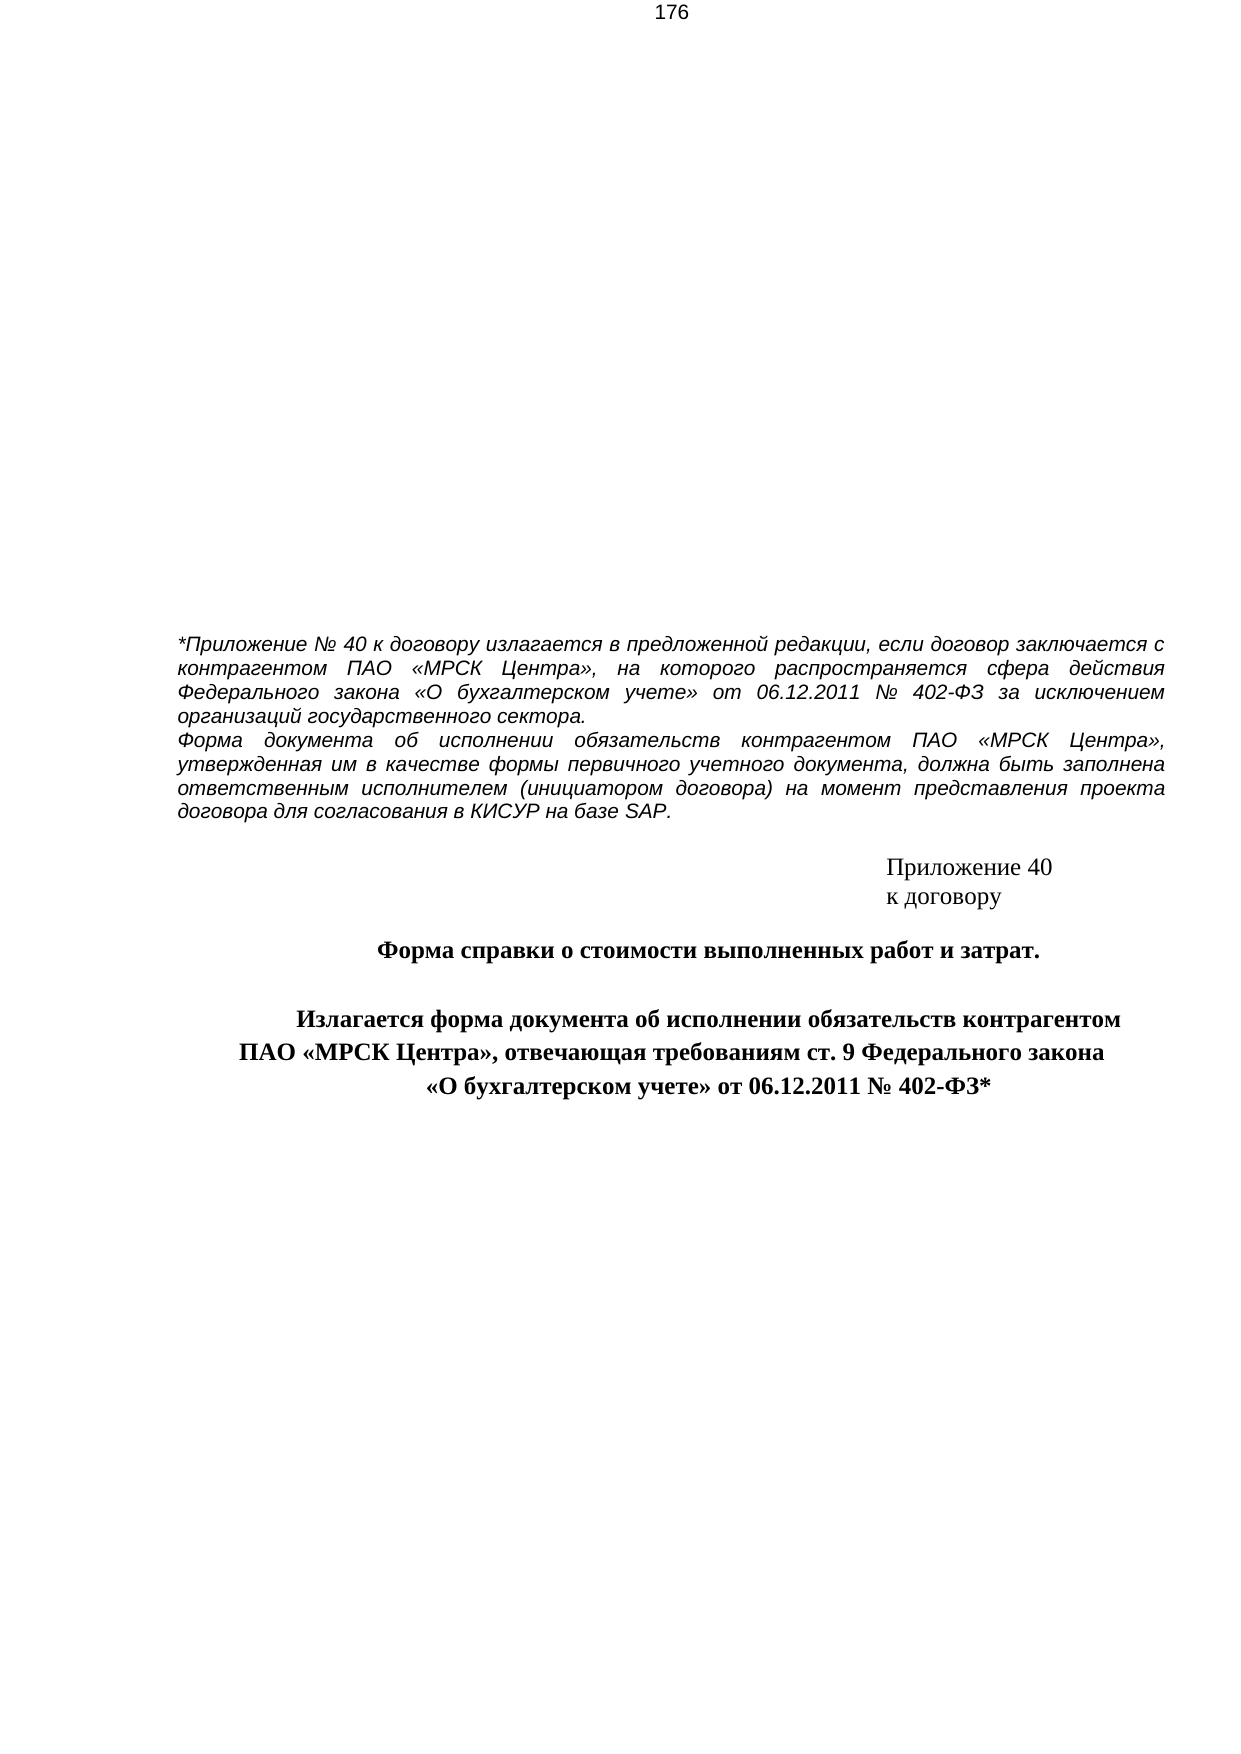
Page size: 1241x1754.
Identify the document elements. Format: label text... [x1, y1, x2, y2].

text к договору [886, 881, 1171, 909]
text «О бухгалтерском учете» от 06.12.2011 № 402-ФЗ* [177, 1071, 1166, 1100]
text Приложение 40 [886, 852, 1171, 881]
text Форма справки о стоимости выполненных работ и затрат. [177, 935, 1166, 964]
text *Приложение № 40 к договору излагается в предложенной редакции, если договор заключается с контрагентом ПАО «МРСК Центра», на которого распространяется сфера действия Федерального закона «О бухгалтерском учете» от 06.12.2011 № 402-ФЗ за исключением организаций государственного сектора. [177, 632, 1166, 727]
text Излагается форма документа об исполнении обязательств контрагентом ПАО «МРСК Центра», отвечающая требованиям ст. 9 Федерального закона [177, 1004, 1166, 1066]
text Форма документа об исполнении обязательств контрагентом ПАО «МРСК Центра», утвержденная им в качестве формы первичного учетного документа, должна быть заполнена ответственным исполнителем (инициатором договора) на момент представления проекта договора для согласования в КИСУР на базе SAP. [177, 727, 1166, 823]
